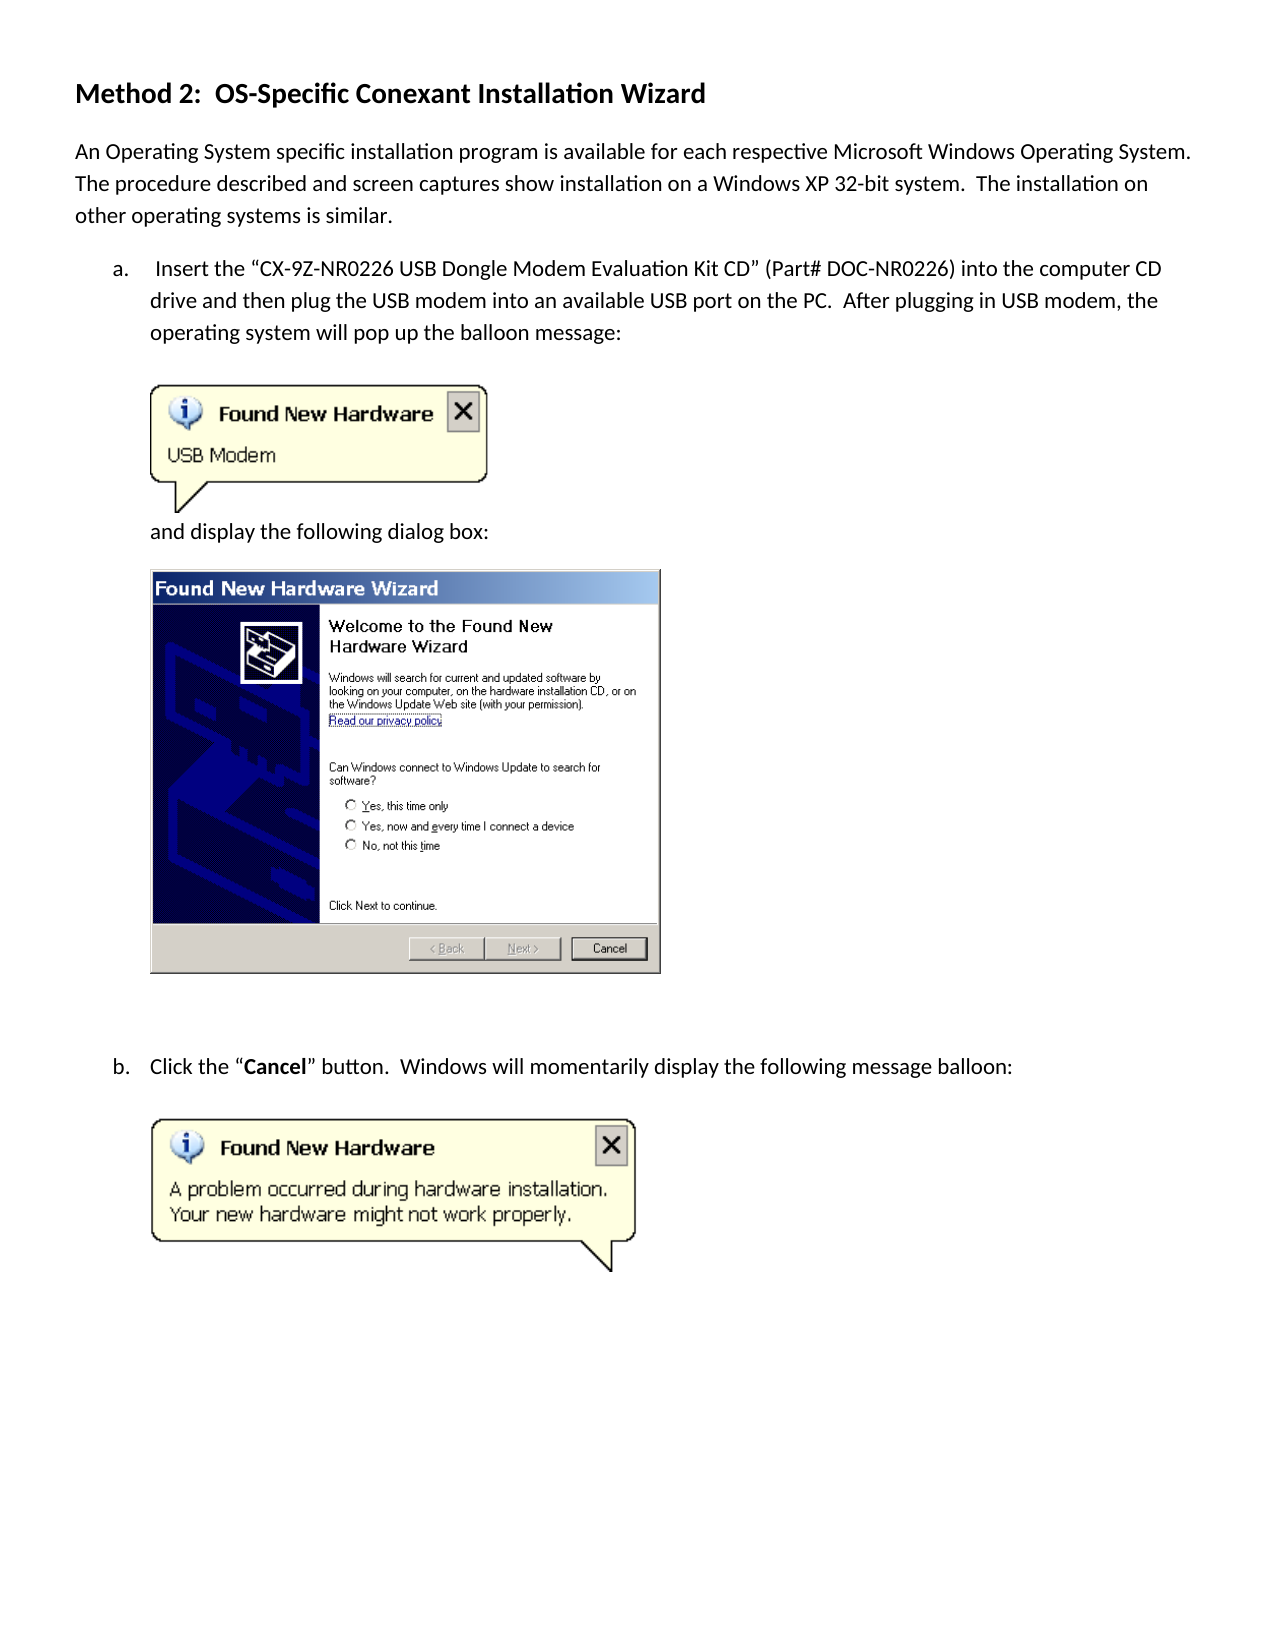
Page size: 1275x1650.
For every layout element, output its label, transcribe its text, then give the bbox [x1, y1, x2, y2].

text An Operating System specific installation program is available for each respective Microsoft Windows Operating System. The procedure described and screen captures show installation on a Windows XP 32-bit system. The installation on other operating systems is similar. [75, 137, 1200, 229]
text Method 2: OS-Specific Conexant Installation Wizard [75, 75, 1200, 111]
picture [150, 382, 488, 513]
picture [150, 569, 661, 974]
list Insert the “CX-9Z-NR0226 USB Dongle Modem Evaluation Kit CD” (Part# DOC-NR0226) into the computer CD drive and then plug the USB modem into an available USB port on the PC. After plugging in USB modem, the operating system will pop up the balloon message: [112, 254, 1200, 347]
list Click the “Cancel” button. Windows will momentarily display the following message balloon: [112, 1052, 1200, 1080]
list and display the following dialog box: [150, 517, 1200, 545]
picture [150, 1116, 647, 1272]
